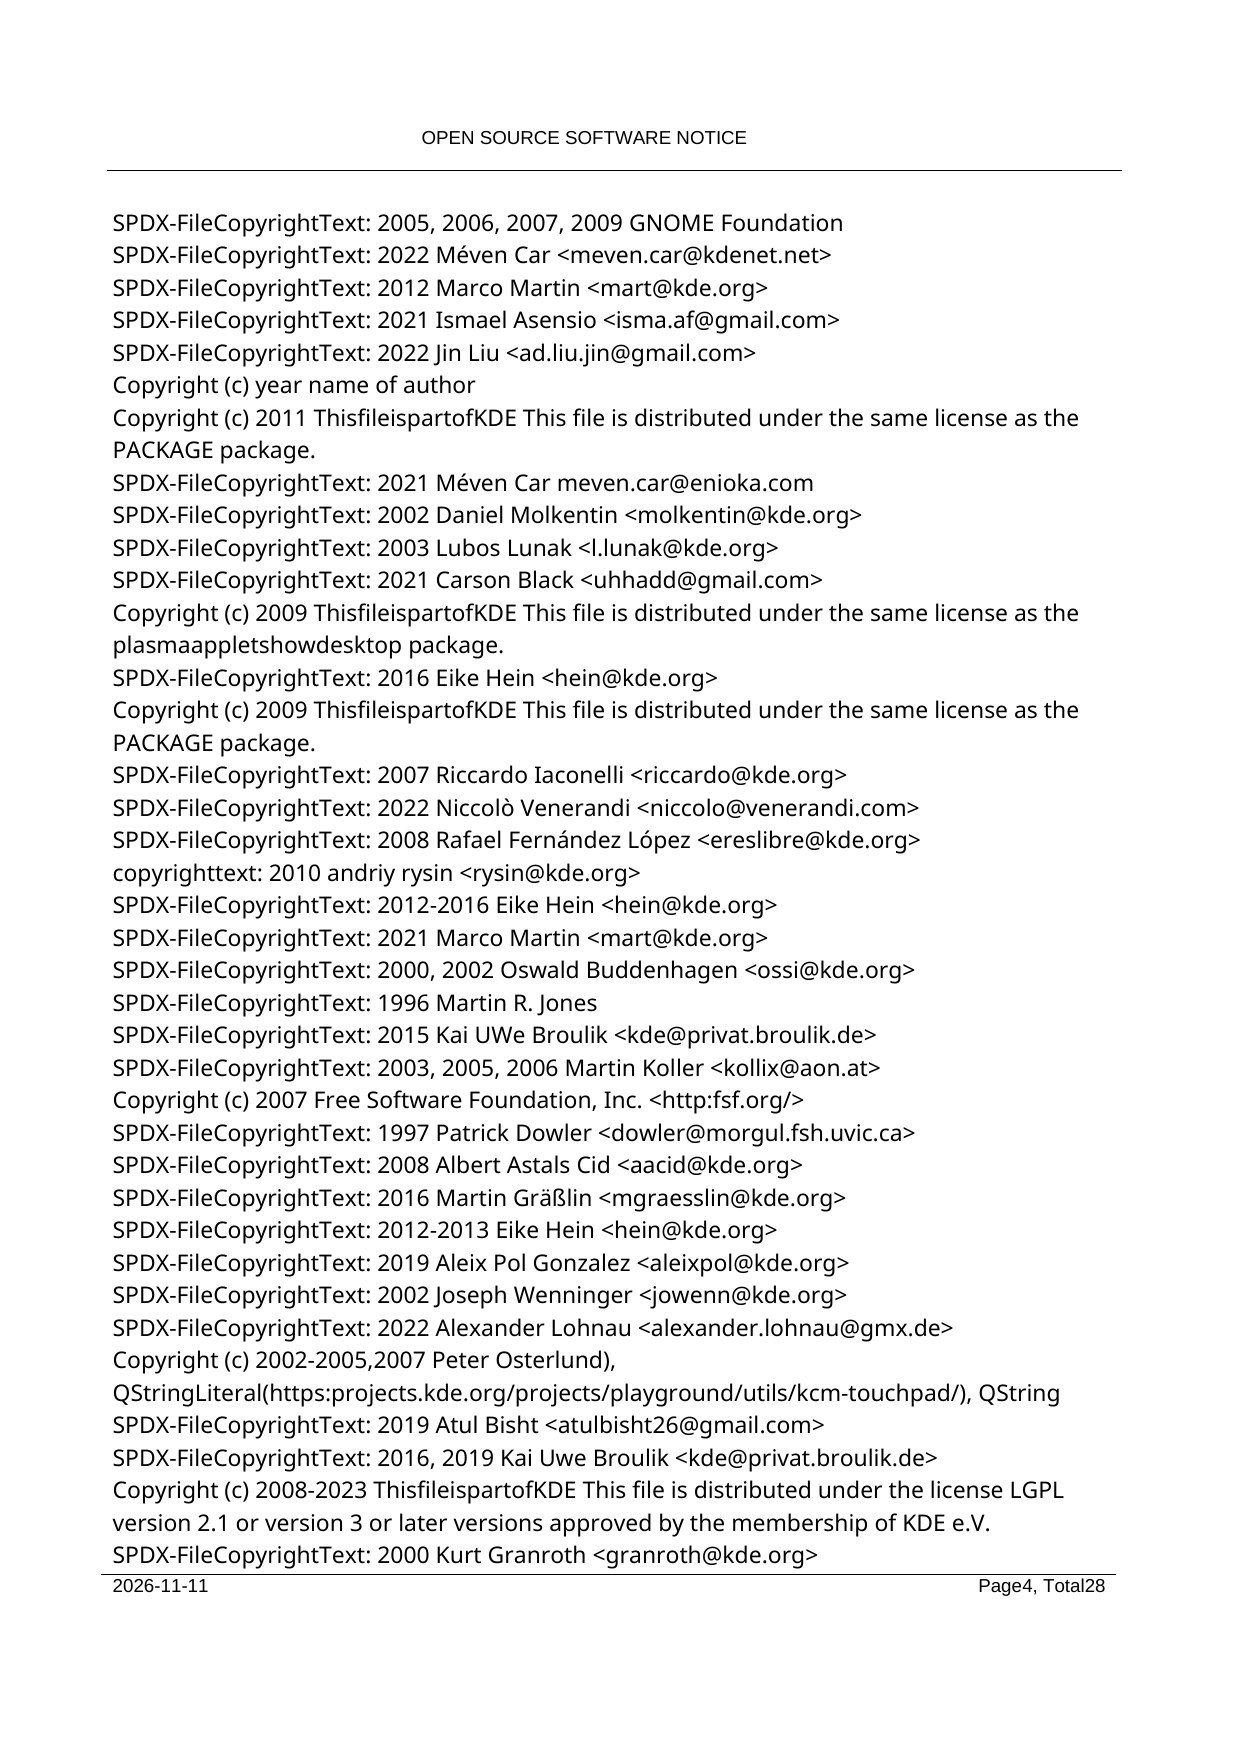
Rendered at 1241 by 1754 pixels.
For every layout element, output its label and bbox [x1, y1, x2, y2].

text [112, 206, 1128, 1571]
